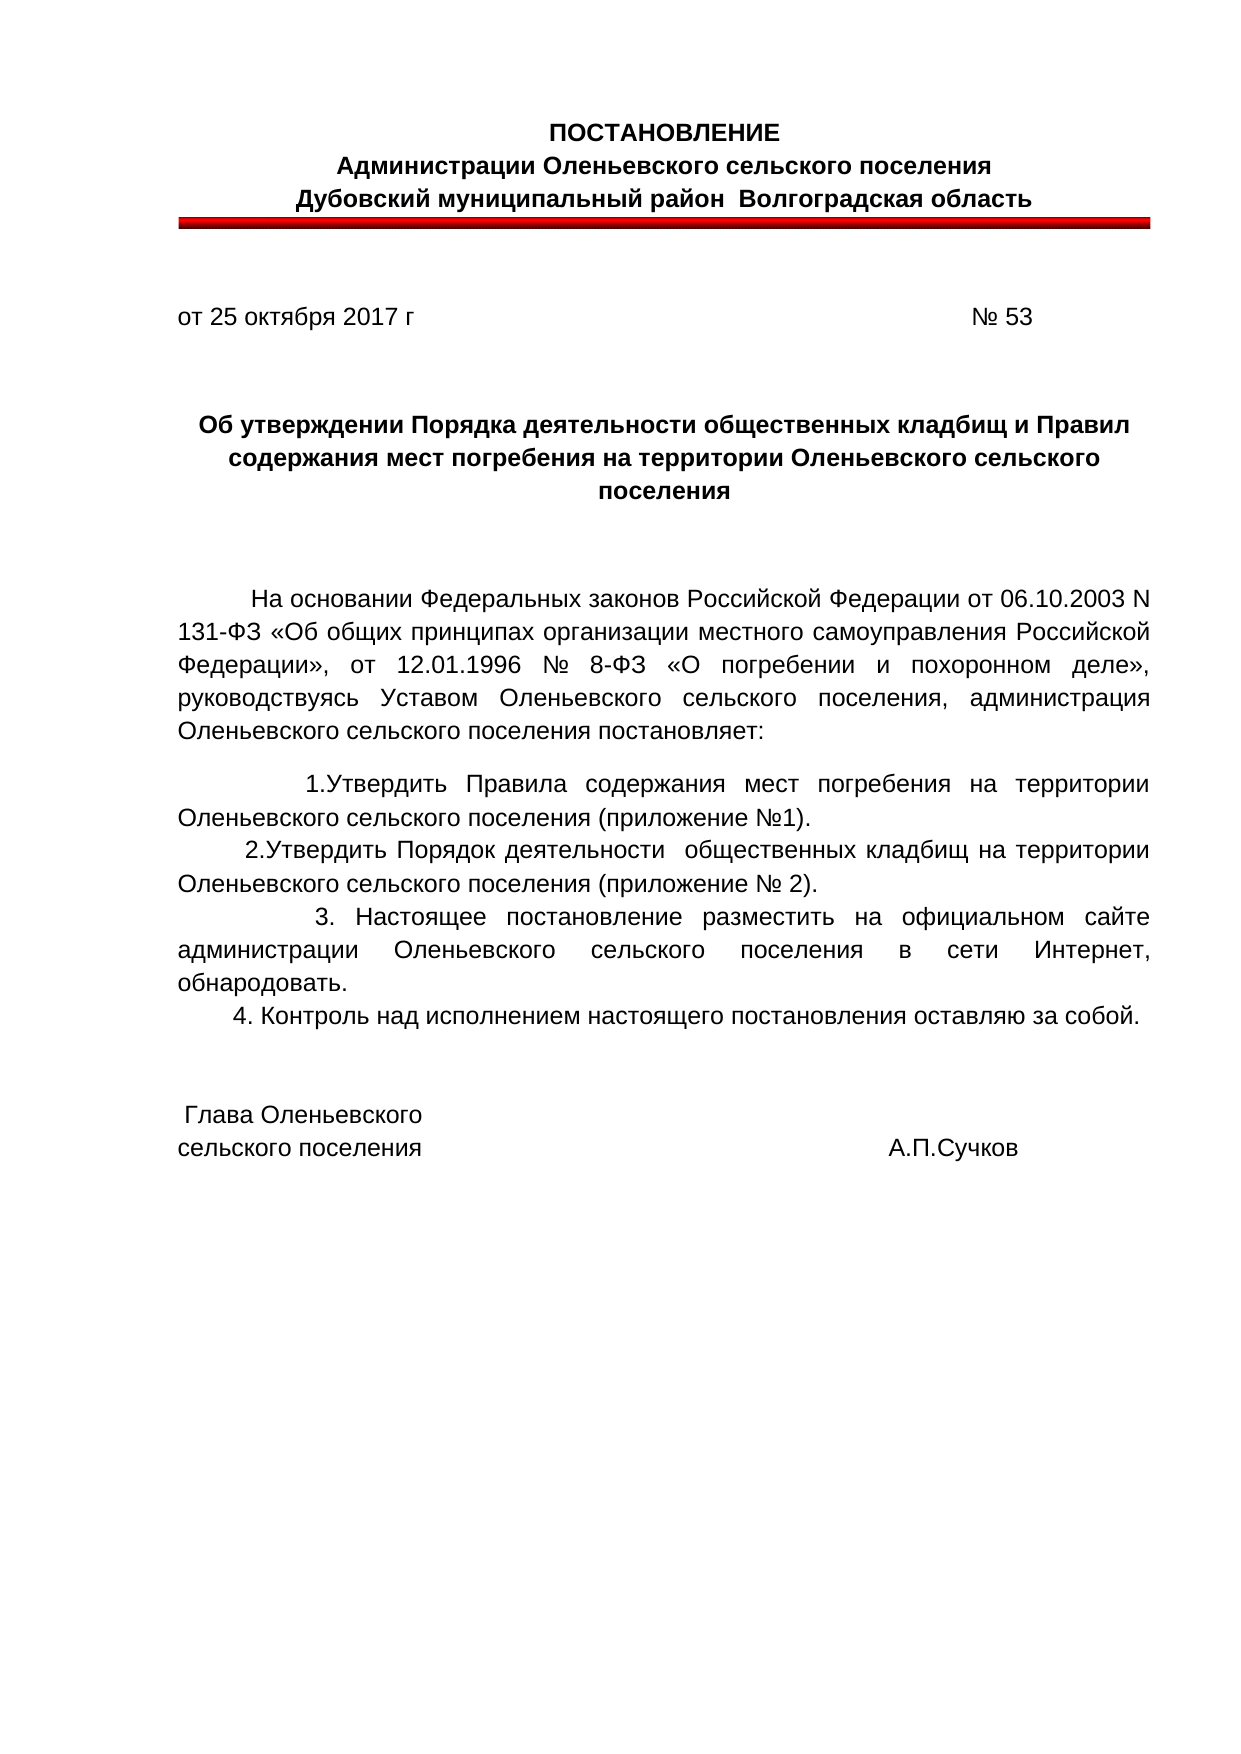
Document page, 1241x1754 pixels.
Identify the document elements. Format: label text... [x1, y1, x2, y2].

text Администрации Оленьевского сельского поселения [177, 151, 1152, 180]
text Об утверждении Порядка деятельности общественных кладбищ и Правил содержания мест погребения на территории Оленьевского сельского поселения [177, 410, 1152, 504]
text сельского поселения А.П.Сучков [177, 1133, 1152, 1161]
text от 25 октября 2017 г № 53 [177, 302, 1152, 331]
text 1.Утвердить Правила содержания мест погребения на территории Оленьевского сельского поселения (приложение №1). [177, 769, 1152, 831]
text 3. Настоящее постановление разместить на официальном сайте администрации Оленьевского сельского поселения в сети Интернет, обнародовать. [177, 902, 1152, 996]
text ПОСТАНОВЛЕНИЕ [177, 118, 1152, 147]
text Дубовский муниципальный район Волгоградская область [177, 184, 1152, 213]
text На основании Федеральных законов Российской Федерации от 06.10.2003 N 131-ФЗ «Об общих принципах организации местного самоуправления Российской Федерации», от 12.01.1996 № 8-ФЗ «О погребении и похоронном деле», руководствуясь Уставом Оленьевского сельского поселения, администрация Оленьевского сельского поселения постановляет: [177, 583, 1152, 744]
picture [178, 217, 1151, 229]
text Глава Оленьевского [177, 1100, 1152, 1128]
text 4. Контроль над исполнением настоящего постановления оставляю за собой. [177, 1001, 1152, 1029]
text 2.Утвердить Порядок деятельности общественных кладбищ на территории Оленьевского сельского поселения (приложение № 2). [177, 836, 1152, 897]
